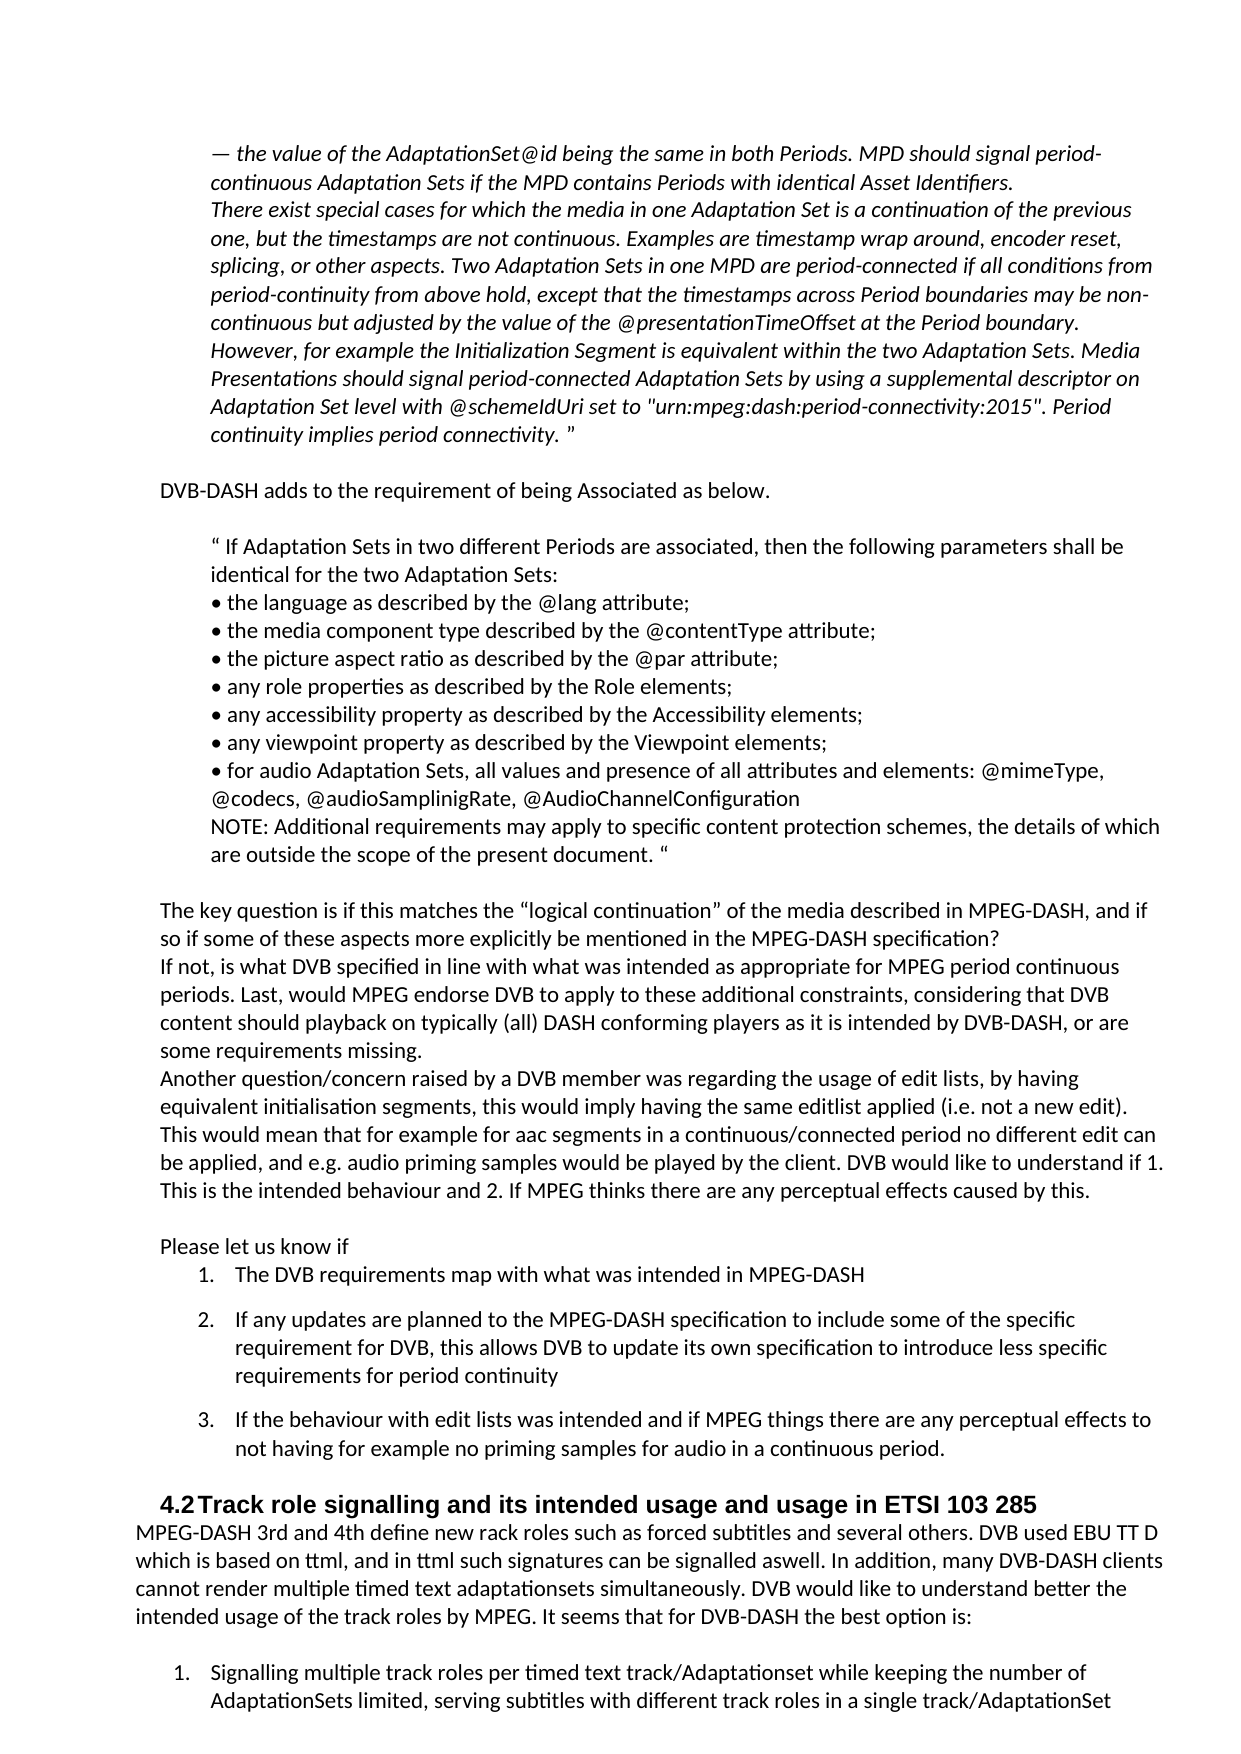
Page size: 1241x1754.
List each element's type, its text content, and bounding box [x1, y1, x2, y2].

text MPEG-DASH 3rd and 4th define new rack roles such as forced subtitles and several others. DVB used EBU TT D which is based on ttml, and in ttml such signatures can be signalled aswell. In addition, many DVB-DASH clients cannot render multiple timed text adaptationsets simultaneously. DVB would like to understand better the intended usage of the track roles by MPEG. It seems that for DVB-DASH the best option is: [135, 1518, 1166, 1631]
text DVB-DASH adds to the requirement of being Associated as below. [160, 476, 1166, 504]
text NOTE: Additional requirements may apply to specific content protection schemes, the details of which are outside the scope of the present document. “ [210, 812, 1166, 868]
text • the media component type described by the @contentType attribute; [210, 616, 1166, 644]
text • for audio Adaptation Sets, all values and presence of all attributes and elements: @mimeType, @codecs, @audioSamplinigRate, @AudioChannelConfiguration [210, 756, 1166, 812]
list The DVB requirements map with what was intended in MPEG-DASH [197, 1260, 1166, 1288]
text • any role properties as described by the Role elements; [210, 672, 1166, 700]
list If the behaviour with edit lists was intended and if MPEG things there are any perceptual effects to not having for example no priming samples for audio in a continuous period. [197, 1406, 1166, 1462]
text Another question/concern raised by a DVB member was regarding the usage of edit lists, by having equivalent initialisation segments, this would imply having the same editlist applied (i.e. not a new edit). This would mean that for example for aac segments in a continuous/connected period no different edit can be applied, and e.g. audio priming samples would be played by the client. DVB would like to understand if 1. This is the intended behaviour and 2. If MPEG thinks there are any perceptual effects caused by this. [160, 1064, 1166, 1204]
list If any updates are planned to the MPEG-DASH specification to include some of the specific requirement for DVB, this allows DVB to update its own specification to introduce less specific requirements for period continuity [197, 1305, 1166, 1389]
list Signalling multiple track roles per timed text track/Adaptationset while keeping the number of AdaptationSets limited, serving subtitles with different track roles in a single track/AdaptationSet [173, 1658, 1166, 1714]
text • any viewpoint property as described by the Viewpoint elements; [210, 728, 1166, 756]
text • any accessibility property as described by the Accessibility elements; [210, 700, 1166, 728]
text “ If Adaptation Sets in two different Periods are associated, then the following parameters shall be identical for the two Adaptation Sets: [210, 532, 1166, 588]
subtitle Track role signalling and its intended usage and usage in ETSI 103 285 [160, 1490, 1166, 1518]
text The key question is if this matches the “logical continuation” of the media described in MPEG-DASH, and if so if some of these aspects more explicitly be mentioned in the MPEG-DASH specification? [160, 896, 1166, 952]
text — the value of the AdaptationSet@id being the same in both Periods. MPD should signal period-continuous Adaptation Sets if the MPD contains Periods with identical Asset Identifiers. [210, 139, 1166, 196]
text If not, is what DVB specified in line with what was intended as appropriate for MPEG period continuous periods. Last, would MPEG endorse DVB to apply to these additional constraints, considering that DVB content should playback on typically (all) DASH conforming players as it is intended by DVB-DASH, or are some requirements missing. [160, 952, 1166, 1064]
text • the picture aspect ratio as described by the @par attribute; [210, 644, 1166, 672]
text Please let us know if [135, 1232, 1166, 1260]
text There exist special cases for which the media in one Adaptation Set is a continuation of the previous one, but the timestamps are not continuous. Examples are timestamp wrap around, encoder reset, splicing, or other aspects. Two Adaptation Sets in one MPD are period-connected if all conditions from period-continuity from above hold, except that the timestamps across Period boundaries may be non-continuous but adjusted by the value of the @presentationTimeOffset at the Period boundary. However, for example the Initialization Segment is equivalent within the two Adaptation Sets. Media Presentations should signal period-connected Adaptation Sets by using a supplemental descriptor on Adaptation Set level with @schemeIdUri set to "urn:mpeg:dash:period-connectivity:2015". Period continuity implies period connectivity. ” [210, 196, 1166, 448]
text • the language as described by the @lang attribute; [210, 588, 1166, 616]
